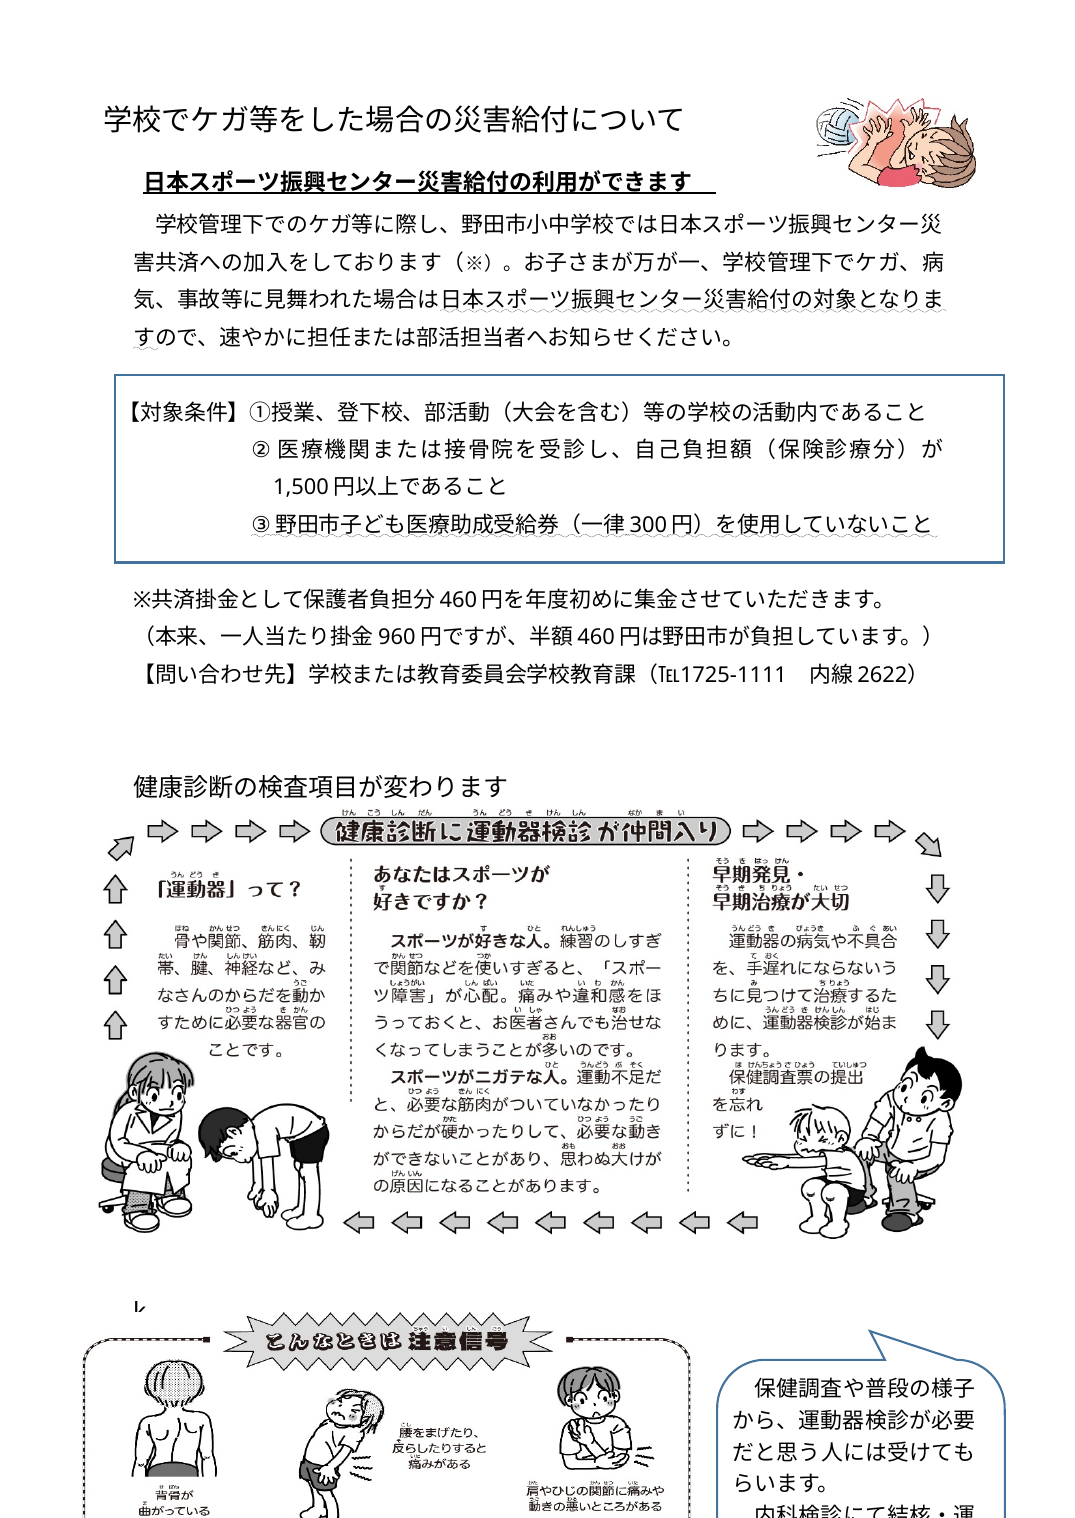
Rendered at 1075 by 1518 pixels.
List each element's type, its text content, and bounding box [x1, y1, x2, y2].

text （本来、一人当たり掛金960円ですが、半額460円は野田市が負担しています。） [118, 617, 945, 654]
text ③野田市子ども医療助成受給券（一律300円）を使用していないこと [251, 504, 945, 542]
text ※共済掛金として保護者負担分460円を年度初めに集金させていただきます。 [74, 579, 945, 617]
text 学校でケガ等をした場合の災害給付について [74, 80, 945, 155]
text 健康診断の検査項目が変わります [133, 767, 945, 804]
text 学校管理下でのケガ等に際し、野田市小中学校では日本スポーツ振興センター災害共済への加入をしております（※）。お子さまが万が一、学校管理下でケガ、病気、事故等に見舞われた場合は日本スポーツ振興センター災害給付の対象となりますので、速やかに担任または部活担当者へお知らせください。 [133, 204, 945, 354]
text 日本スポーツ振興センター災害給付の利用ができます [74, 162, 945, 199]
text ②医療機関または接骨院を受診し、自己負担額（保険診療分）が1,500円以上であること [251, 429, 945, 504]
picture [816, 98, 976, 188]
text 【問い合わせ先】学校または教育委員会学校教育課（℡1725-1111 内線2622） [118, 654, 945, 692]
picture [98, 809, 978, 1250]
picture [82, 1312, 691, 1518]
text k [133, 1292, 945, 1329]
text 【対象条件】①授業、登下校、部活動（大会を含む）等の学校の活動内であること [118, 392, 945, 429]
